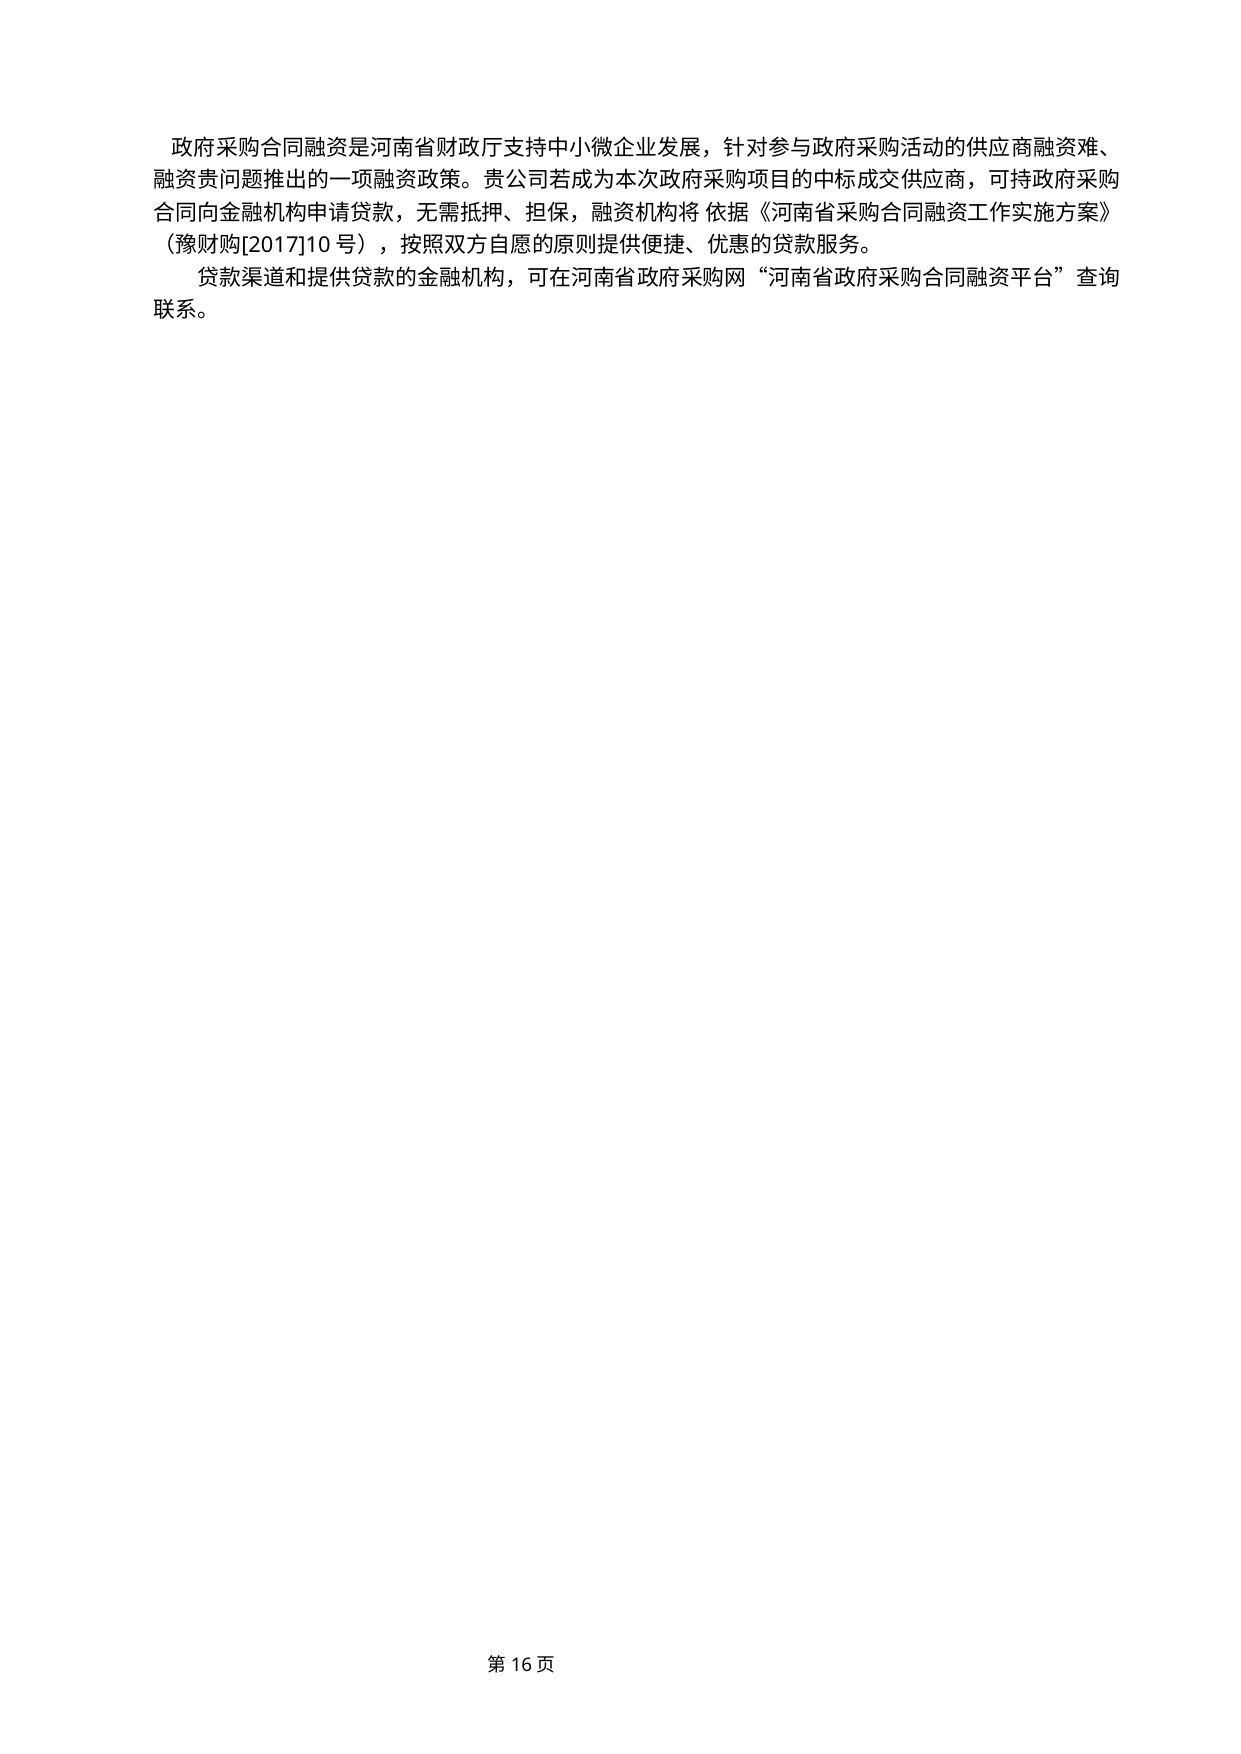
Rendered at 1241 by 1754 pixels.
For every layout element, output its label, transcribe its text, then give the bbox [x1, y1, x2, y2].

text 贷款渠道和提供贷款的金融机构，可在河南省政府采购网“河南省政府采购合同融资平台”查询联系。 [153, 259, 1122, 324]
text 政府采购合同融资是河南省财政厅支持中小微企业发展，针对参与政府采购活动的供应商融资难、融资贵问题推出的一项融资政策。贵公司若成为本次政府采购项目的中标成交供应商，可持政府采购合同向金融机构申请贷款，无需抵押、担保，融资机构将 依据《河南省采购合同融资工作实施方案》（豫财购[2017]10号），按照双方自愿的原则提供便捷、优惠的贷款服务。 [153, 129, 1122, 259]
